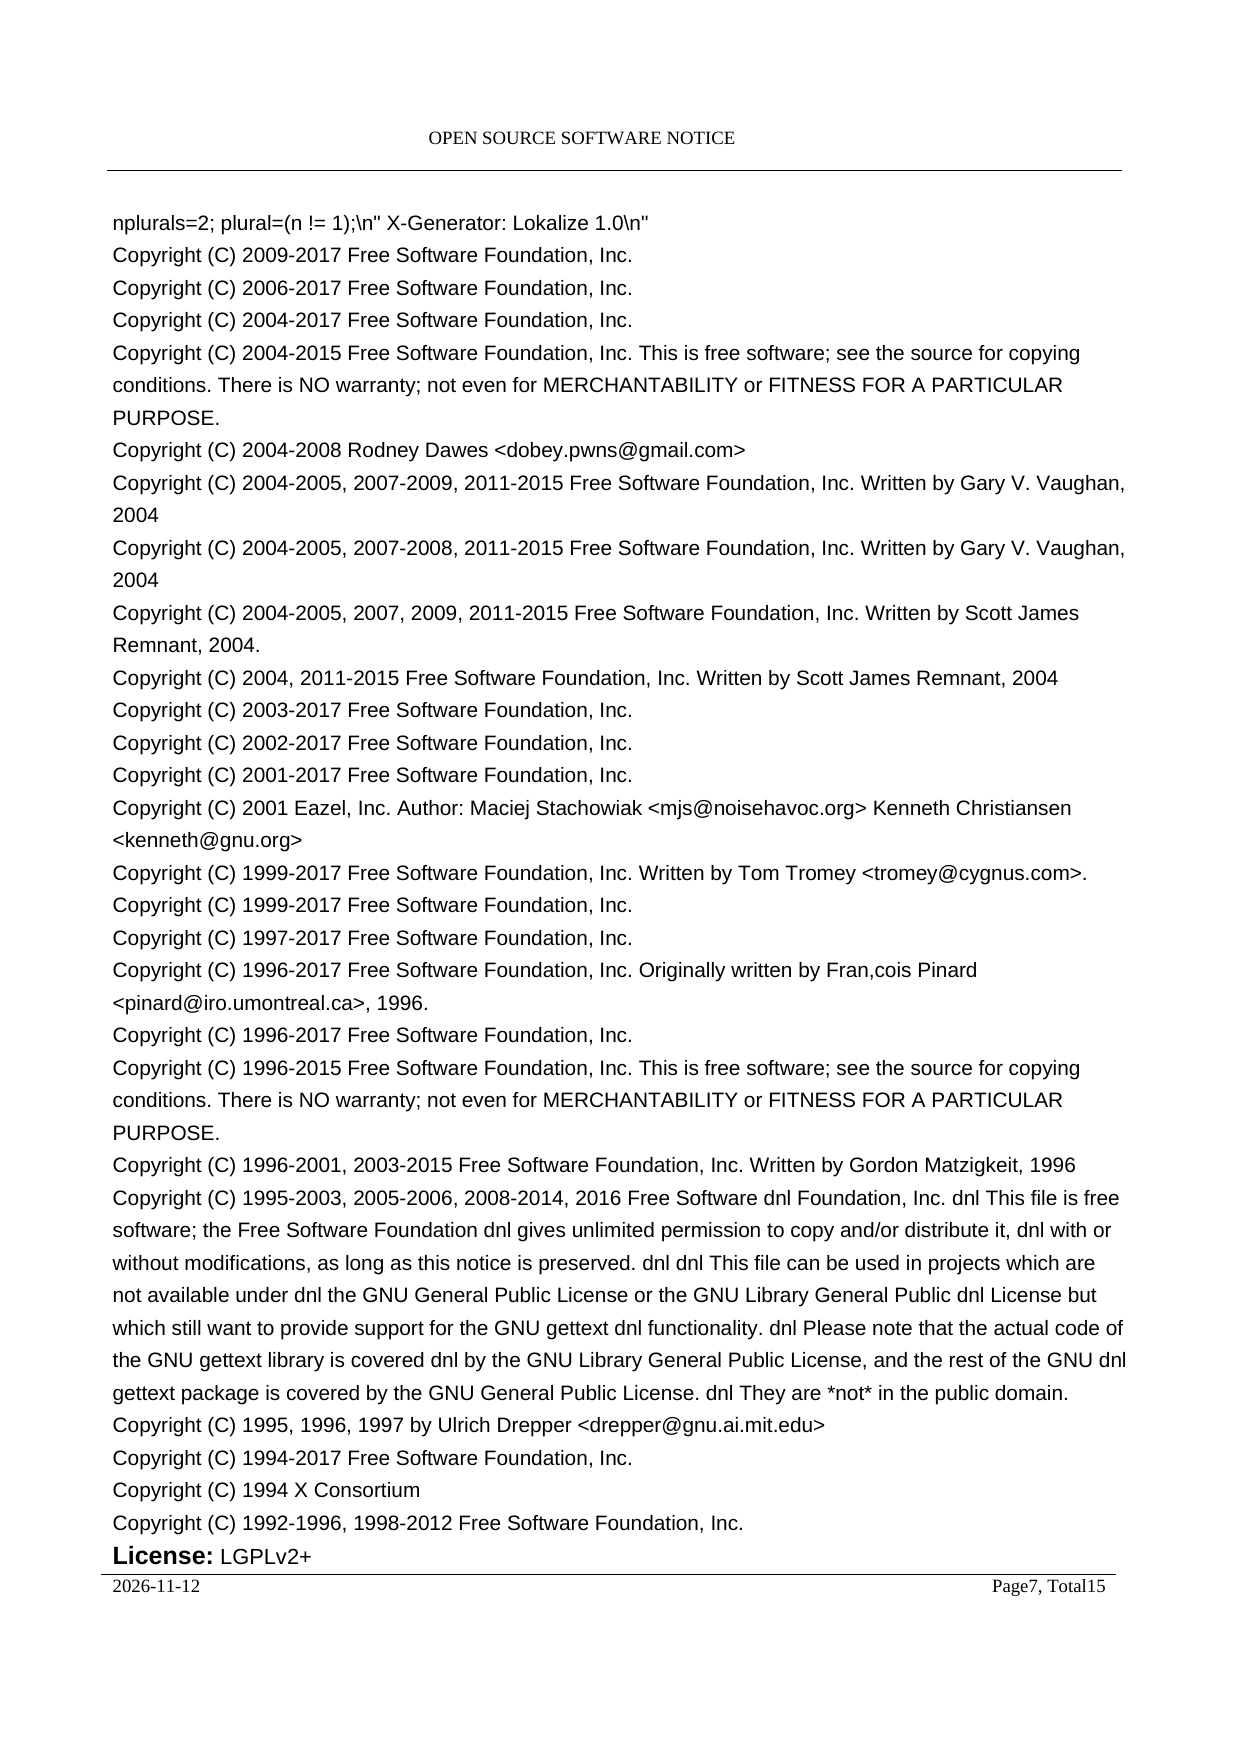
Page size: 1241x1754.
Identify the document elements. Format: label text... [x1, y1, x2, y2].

text Copyright (C) 2004-2005, 2007-2009, 2011-2015 Free Software Foundation, Inc. Written by Gary V. Vaughan, 2004 [112, 466, 1128, 531]
text Copyright (C) 1996-2017 Free Software Foundation, Inc. Originally written by Fran,cois Pinard <pinard@iro.umontreal.ca>, 1996. [112, 954, 1128, 1019]
text Copyright (C) 1995, 1996, 1997 by Ulrich Drepper <drepper@gnu.ai.mit.edu> [112, 1409, 1128, 1441]
text Copyright (C) 2004-2017 Free Software Foundation, Inc. [112, 304, 1128, 336]
text Copyright (C) 2004-2005, 2007-2008, 2011-2015 Free Software Foundation, Inc. Written by Gary V. Vaughan, 2004 [112, 531, 1128, 596]
text Copyright (C) 2004, 2011-2015 Free Software Foundation, Inc. Written by Scott James Remnant, 2004 [112, 661, 1128, 694]
text Copyright (C) 1997-2017 Free Software Foundation, Inc. [112, 921, 1128, 954]
text Copyright (C) 1999-2017 Free Software Foundation, Inc. [112, 889, 1128, 921]
text Copyright (C) 1995-2003, 2005-2006, 2008-2014, 2016 Free Software dnl Foundation, Inc. dnl This file is free software; the Free Software Foundation dnl gives unlimited permission to copy and/or distribute it, dnl with or without modifications, as long as this notice is preserved. dnl dnl This file can be used in projects which are not available under dnl the GNU General Public License or the GNU Library General Public dnl License but which still want to provide support for the GNU gettext dnl functionality. dnl Please note that the actual code of the GNU gettext library is covered dnl by the GNU Library General Public License, and the rest of the GNU dnl gettext package is covered by the GNU General Public License. dnl They are *not* in the public domain. [112, 1181, 1128, 1409]
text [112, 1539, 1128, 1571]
text Copyright (C) 2001 Eazel, Inc. Author: Maciej Stachowiak <mjs@noisehavoc.org> Kenneth Christiansen <kenneth@gnu.org> [112, 791, 1128, 856]
text Copyright (C) 2001-2017 Free Software Foundation, Inc. [112, 759, 1128, 791]
text Copyright (C) 1992-1996, 1998-2012 Free Software Foundation, Inc. [112, 1506, 1128, 1539]
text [112, 206, 1128, 239]
text Copyright (C) 2009-2017 Free Software Foundation, Inc. [112, 239, 1128, 271]
text Copyright (C) 2003-2017 Free Software Foundation, Inc. [112, 694, 1128, 726]
text Copyright (C) 1999-2017 Free Software Foundation, Inc. Written by Tom Tromey <tromey@cygnus.com>. [112, 856, 1128, 889]
text Copyright (C) 2004-2015 Free Software Foundation, Inc. This is free software; see the source for copying conditions. There is NO warranty; not even for MERCHANTABILITY or FITNESS FOR A PARTICULAR PURPOSE. [112, 336, 1128, 434]
text Copyright (C) 1994 X Consortium [112, 1474, 1128, 1506]
text Copyright (C) 1994-2017 Free Software Foundation, Inc. [112, 1441, 1128, 1474]
text Copyright (C) 2004-2008 Rodney Dawes <dobey.pwns@gmail.com> [112, 434, 1128, 466]
text Copyright (C) 2002-2017 Free Software Foundation, Inc. [112, 726, 1128, 759]
text Copyright (C) 1996-2017 Free Software Foundation, Inc. [112, 1019, 1128, 1051]
text Copyright (C) 2004-2005, 2007, 2009, 2011-2015 Free Software Foundation, Inc. Written by Scott James Remnant, 2004. [112, 596, 1128, 661]
text Copyright (C) 1996-2015 Free Software Foundation, Inc. This is free software; see the source for copying conditions. There is NO warranty; not even for MERCHANTABILITY or FITNESS FOR A PARTICULAR PURPOSE. [112, 1051, 1128, 1149]
text Copyright (C) 2006-2017 Free Software Foundation, Inc. [112, 271, 1128, 304]
text Copyright (C) 1996-2001, 2003-2015 Free Software Foundation, Inc. Written by Gordon Matzigkeit, 1996 [112, 1149, 1128, 1181]
